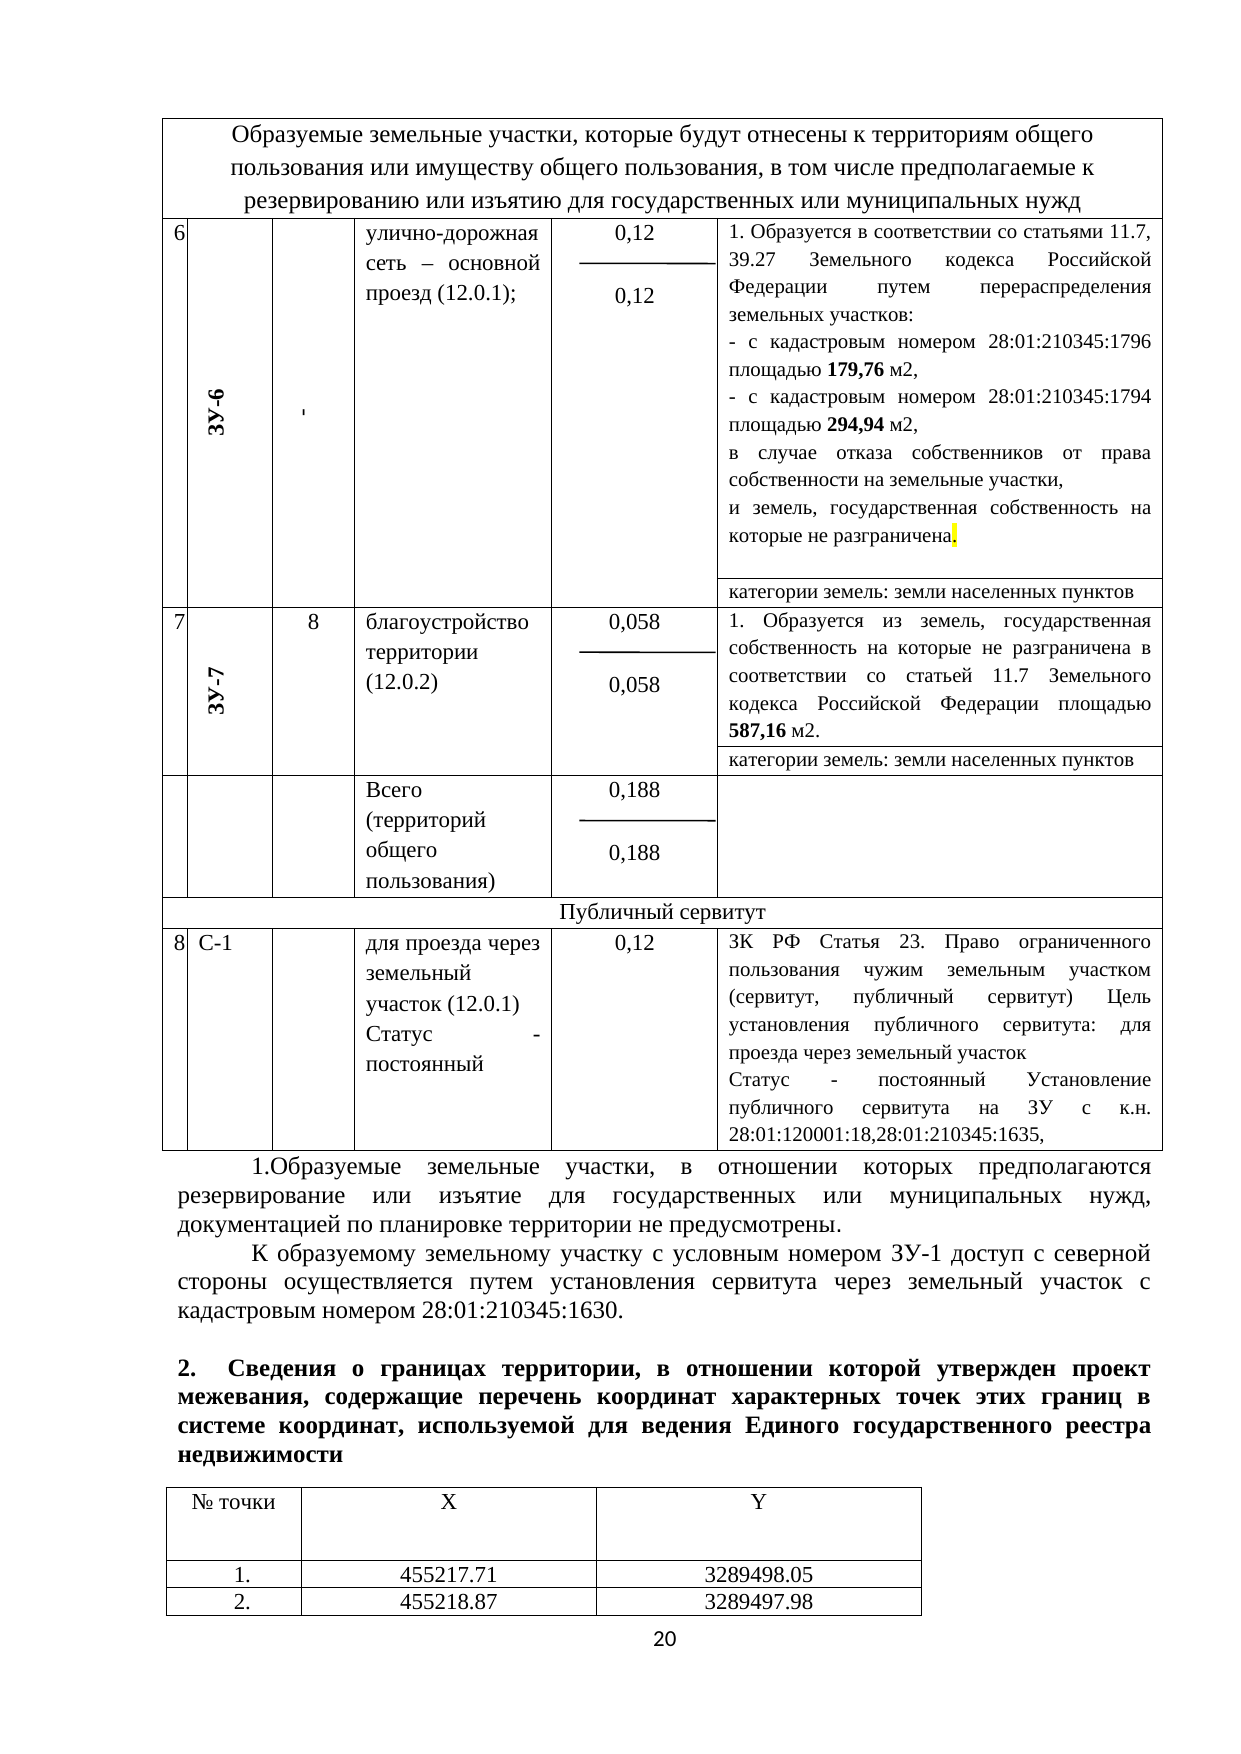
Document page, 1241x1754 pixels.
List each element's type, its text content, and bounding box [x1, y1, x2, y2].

text 1.Образуемые земельные участки, в отношении которых предполагаются резервирование или изъятие для государственных или муниципальных нужд, документацией по планировке территории не предусмотрены. [177, 1151, 1152, 1238]
text 2. Сведения о границах территории, в отношении которой утвержден проект межевания, содержащие перечень координат характерных точек этих границ в системе координат, используемой для ведения Единого государственного реестра недвижимости [177, 1353, 1152, 1468]
table_cell [718, 776, 1162, 897]
table_cell [167, 1588, 301, 1614]
table_cell 8 [163, 929, 187, 1150]
text К образуемому земельному участку с условным номером ЗУ-1 доступ с северной стороны осуществляется путем установления сервитута через земельный участок с кадастровым номером 28:01:210345:1630. [177, 1238, 1152, 1324]
table_cell ЗУ-7 [188, 608, 272, 775]
table_cell 0,058 0,058 [552, 608, 717, 775]
table_cell 0,12 0,12 [552, 219, 717, 607]
table_cell С-1 [188, 929, 272, 1150]
table_cell [273, 929, 354, 1150]
table_cell [273, 776, 354, 897]
table_cell 455218.87 [302, 1588, 596, 1614]
table_cell 1. Образуется в соответствии со статьями 11.7, 39.27 Земельного кодекса Российской Федерации путем перераспределения земельных участков: - с кадастровым номером 28:01:210345:1796 площадью 179,76 м2, - с кадастровым номером 28:01:210345:1794 площадью 294,94 м2, в случае отказа собственников от права собственности на земельные участки, и земель, государственная собственность на которые не разграничена. [718, 219, 1162, 578]
table_cell 0,12 [552, 929, 717, 1150]
table_cell 3289497.98 [597, 1588, 921, 1614]
table_cell ЗК РФ Статья 23. Право ограниченного пользования чужим земельным участком (сервитут, публичный сервитут) Цель установления публичного сервитута: для проезда через земельный участок Статус - постоянный Установление публичного сервитута на ЗУ с к.н. 28:01:120001:18,28:01:210345:1635, [718, 929, 1162, 1150]
table_cell 3289498.05 [597, 1561, 921, 1587]
table_cell [188, 776, 272, 897]
table_cell категории земель: земли населенных пунктов [718, 579, 1162, 607]
table_header № точки [167, 1488, 301, 1560]
table_cell Всего (территорий общего пользования) [355, 776, 551, 897]
table_cell для проезда через земельный участок (12.0.1) Статус - постоянный [355, 929, 551, 1150]
table_header Y [597, 1488, 921, 1560]
table_cell [167, 1561, 301, 1587]
table_cell Публичный сервитут [163, 898, 1162, 928]
table_cell 0,188 0,188 [552, 776, 717, 897]
table_cell ЗУ-6 [188, 219, 272, 607]
table_header X [302, 1488, 596, 1560]
table_cell - [273, 219, 354, 607]
table_cell категории земель: земли населенных пунктов [718, 747, 1162, 775]
table_cell [163, 776, 187, 897]
table_cell 6 [163, 219, 187, 607]
table_cell 8 [273, 608, 354, 775]
table_cell 7 [163, 608, 187, 775]
table_cell улично-дорожная сеть – основной проезд (12.0.1); [355, 219, 551, 607]
table_cell благоустройство территории (12.0.2) [355, 608, 551, 775]
table_cell 455217.71 [302, 1561, 596, 1587]
table_cell Образуемые земельные участки, которые будут отнесены к территориям общего пользования или имуществу общего пользования, в том числе предполагаемые к резервированию или изъятию для государственных или муниципальных нужд [163, 119, 1162, 218]
table_cell 1. Образуется из земель, государственная собственность на которые не разграничена в соответствии со статьей 11.7 Земельного кодекса Российской Федерации площадью 587,16 м2. [718, 608, 1162, 746]
